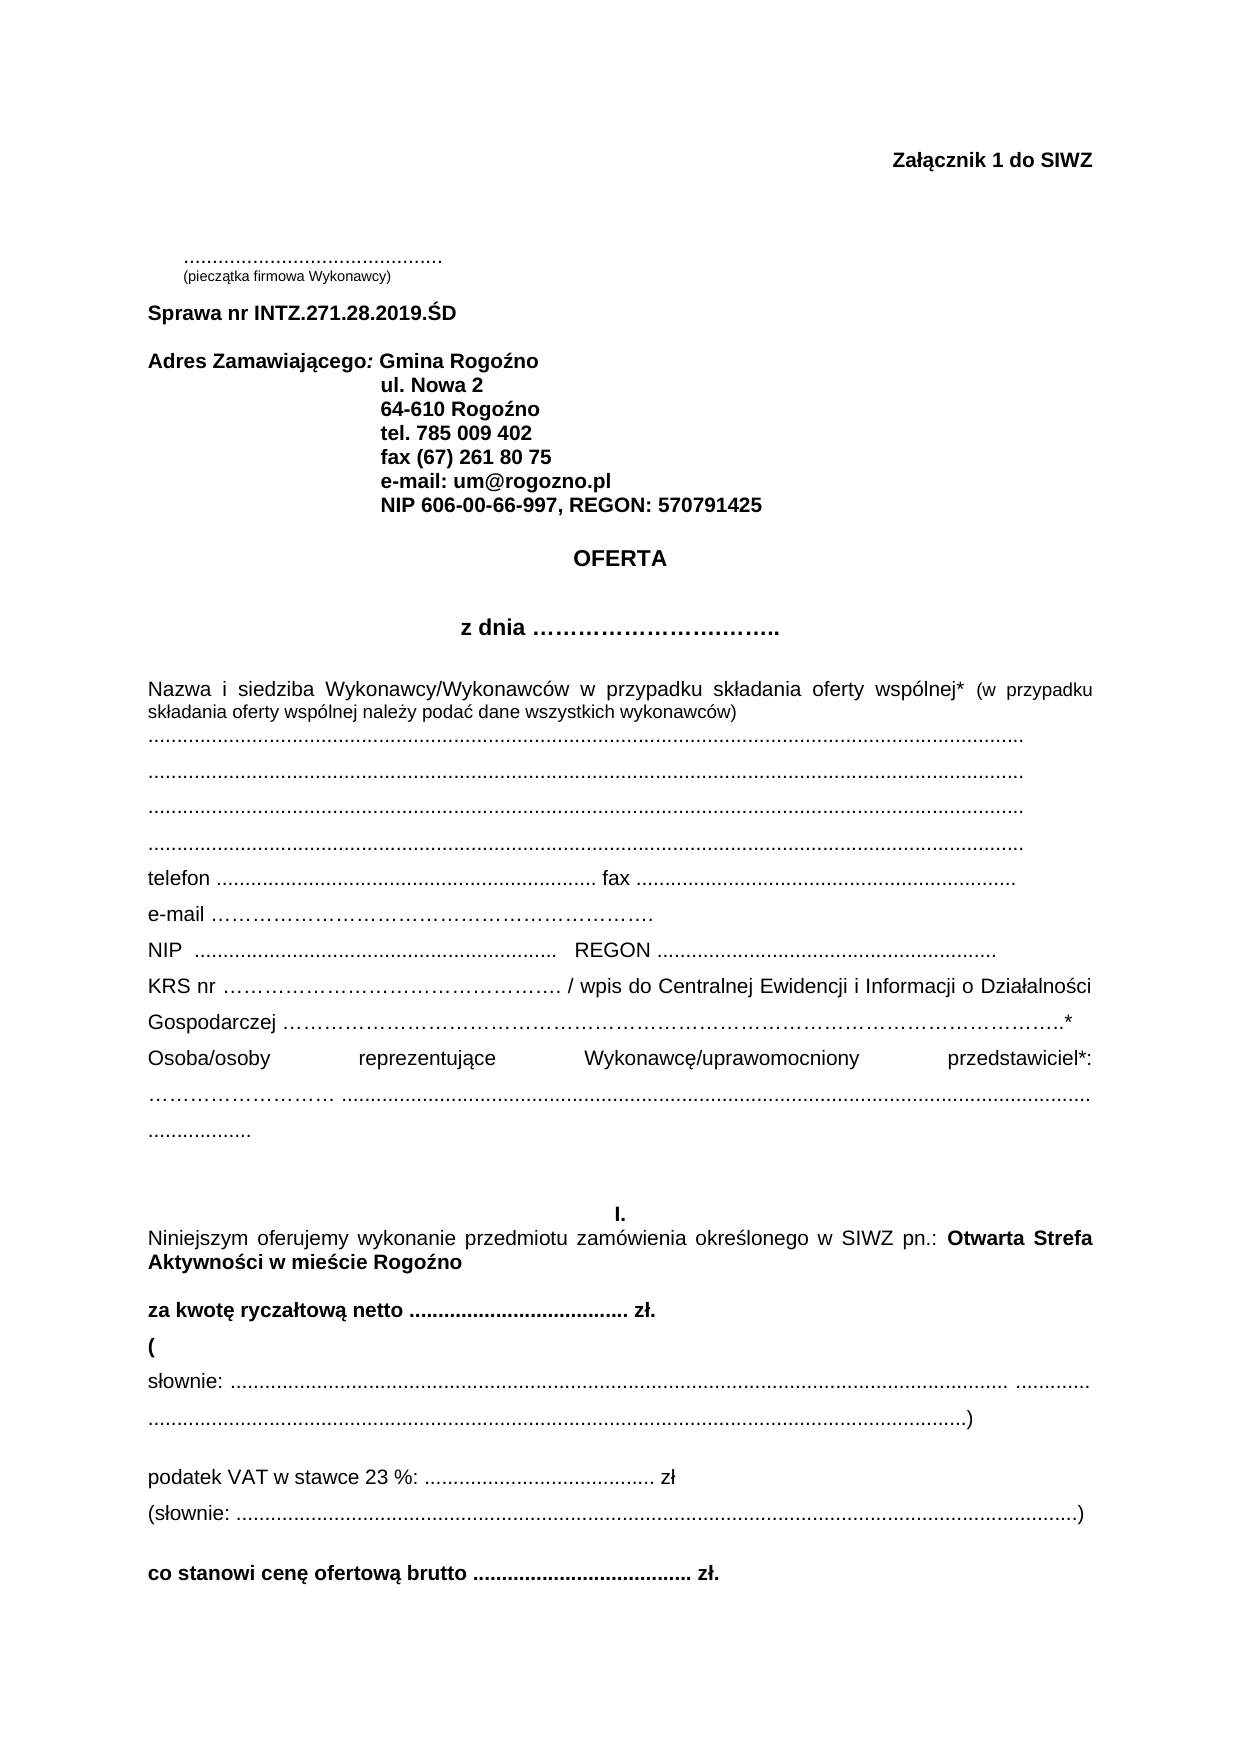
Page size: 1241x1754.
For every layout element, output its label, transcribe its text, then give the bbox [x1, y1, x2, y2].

text 64-610 Rogoźno [325, 397, 1093, 421]
text e-mail: um@rogozno.pl [295, 469, 1093, 493]
text tel. 785 009 402 [295, 421, 1093, 445]
subtitle z dnia …………………….…….. [148, 613, 1093, 640]
text I. [148, 1202, 1093, 1226]
title Sprawa nr INTZ.271.28.2019.ŚD [148, 301, 1093, 325]
text ........................................................................................................................................................ [148, 758, 1093, 782]
text KRS nr …………………………………………. / wpis do Centralnej Ewidencji i Informacji o Działalności Gospodarczej …………………………………………………………………………………………………..* [148, 974, 1093, 1034]
text fax (67) 261 80 75 [325, 445, 1093, 469]
text ............................................. [183, 243, 1093, 267]
text Niniejszym oferujemy wykonanie przedmiotu zamówienia określonego w SIWZ pn.: Otwarta Strefa Aktywności w mieście Rogoźno [148, 1226, 1093, 1273]
text Osoba/osoby reprezentujące Wykonawcę/uprawomocniony przedstawiciel*: ……………………… .................................................................................................................................................... [148, 1046, 1093, 1142]
text NIP ............................................................... REGON ........................................................... [148, 938, 1093, 962]
text e-mail ………………………………………………………. [148, 902, 1093, 926]
text (pieczątka firmowa Wykonawcy) [183, 267, 1093, 284]
text za kwotę ryczałtową netto ...................................... zł. [148, 1297, 1093, 1321]
text Adres Zamawiającego: Gmina Rogoźno [148, 349, 1093, 373]
text ........................................................................................................................................................ [148, 794, 1093, 818]
text Nazwa i siedziba Wykonawcy/Wykonawców w przypadku składania oferty wspólnej* (w przypadku składania oferty wspólnej należy podać dane wszystkich wykonawców) [148, 677, 1093, 722]
text co stanowi cenę ofertową brutto ...................................... zł. [148, 1561, 1093, 1585]
subtitle OFERTA [148, 545, 1093, 572]
text (słownie: ....................................................................................................................................... ...........................................................................................................................................................) [148, 1333, 1093, 1429]
text Załącznik 1 do SIWZ [148, 148, 1093, 172]
text telefon .................................................................. fax .................................................................. [148, 866, 1093, 890]
text podatek VAT w stawce 23 %: ........................................ zł [148, 1465, 1093, 1489]
text NIP 606-00-66-997, REGON: 570791425 [295, 493, 1093, 517]
text ........................................................................................................................................................ [148, 722, 1093, 746]
text ul. Nowa 2 [295, 373, 1093, 397]
text (słownie: ..................................................................................................................................................) [148, 1501, 1093, 1525]
text ........................................................................................................................................................ [148, 830, 1093, 854]
